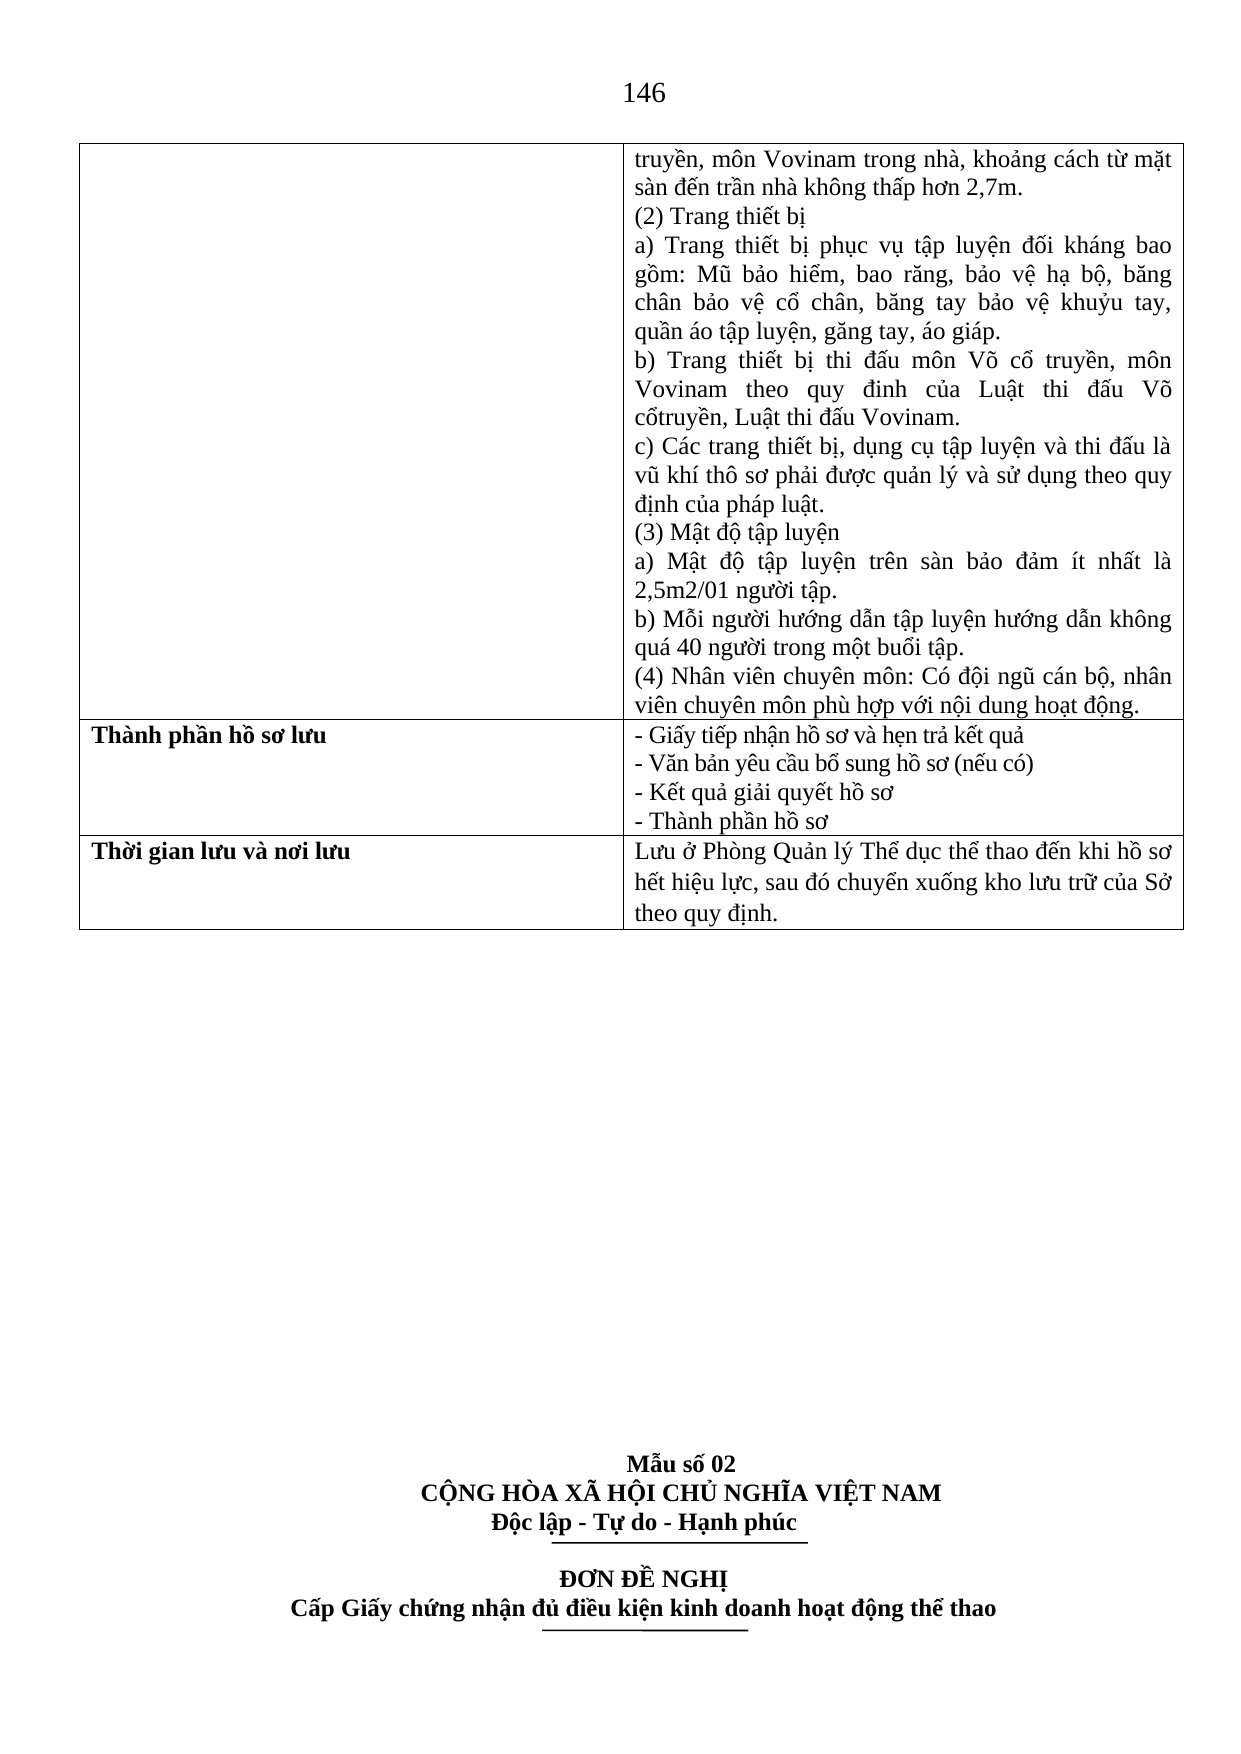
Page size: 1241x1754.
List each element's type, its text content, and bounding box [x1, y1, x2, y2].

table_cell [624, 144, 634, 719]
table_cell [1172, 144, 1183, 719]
table_cell Thành phần hồ sơ lưu [80, 720, 623, 835]
table_cell - Giấy tiếp nhận hồ sơ và hẹn trả kết quả - Văn bản yêu cầu bổ sung hồ sơ (nếu có) - Kết quả giải quyết hồ sơ - Thành phần hồ sơ [624, 720, 1183, 835]
table_cell Lưu ở Phòng Quản lý Thể dục thể thao đến khi hồ sơ hết hiệu lực, sau đó chuyển xuống kho lưu trữ của Sở theo quy định. [624, 836, 1183, 929]
table_cell Thời gian lưu và nơi lưu [80, 836, 623, 929]
text Mẫu số 02 [153, 1449, 1134, 1478]
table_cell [80, 144, 623, 719]
text CỘNG HÒA XÃ HỘI CHỦ NGHĨA VIỆT NAM Độc lập - Tự do - Hạnh phúc ĐƠN ĐỀ NGHỊ Cấp Giấy chứng nhận đủ điều kiện kinh doanh hoạt động thể thao [153, 1478, 1134, 1650]
